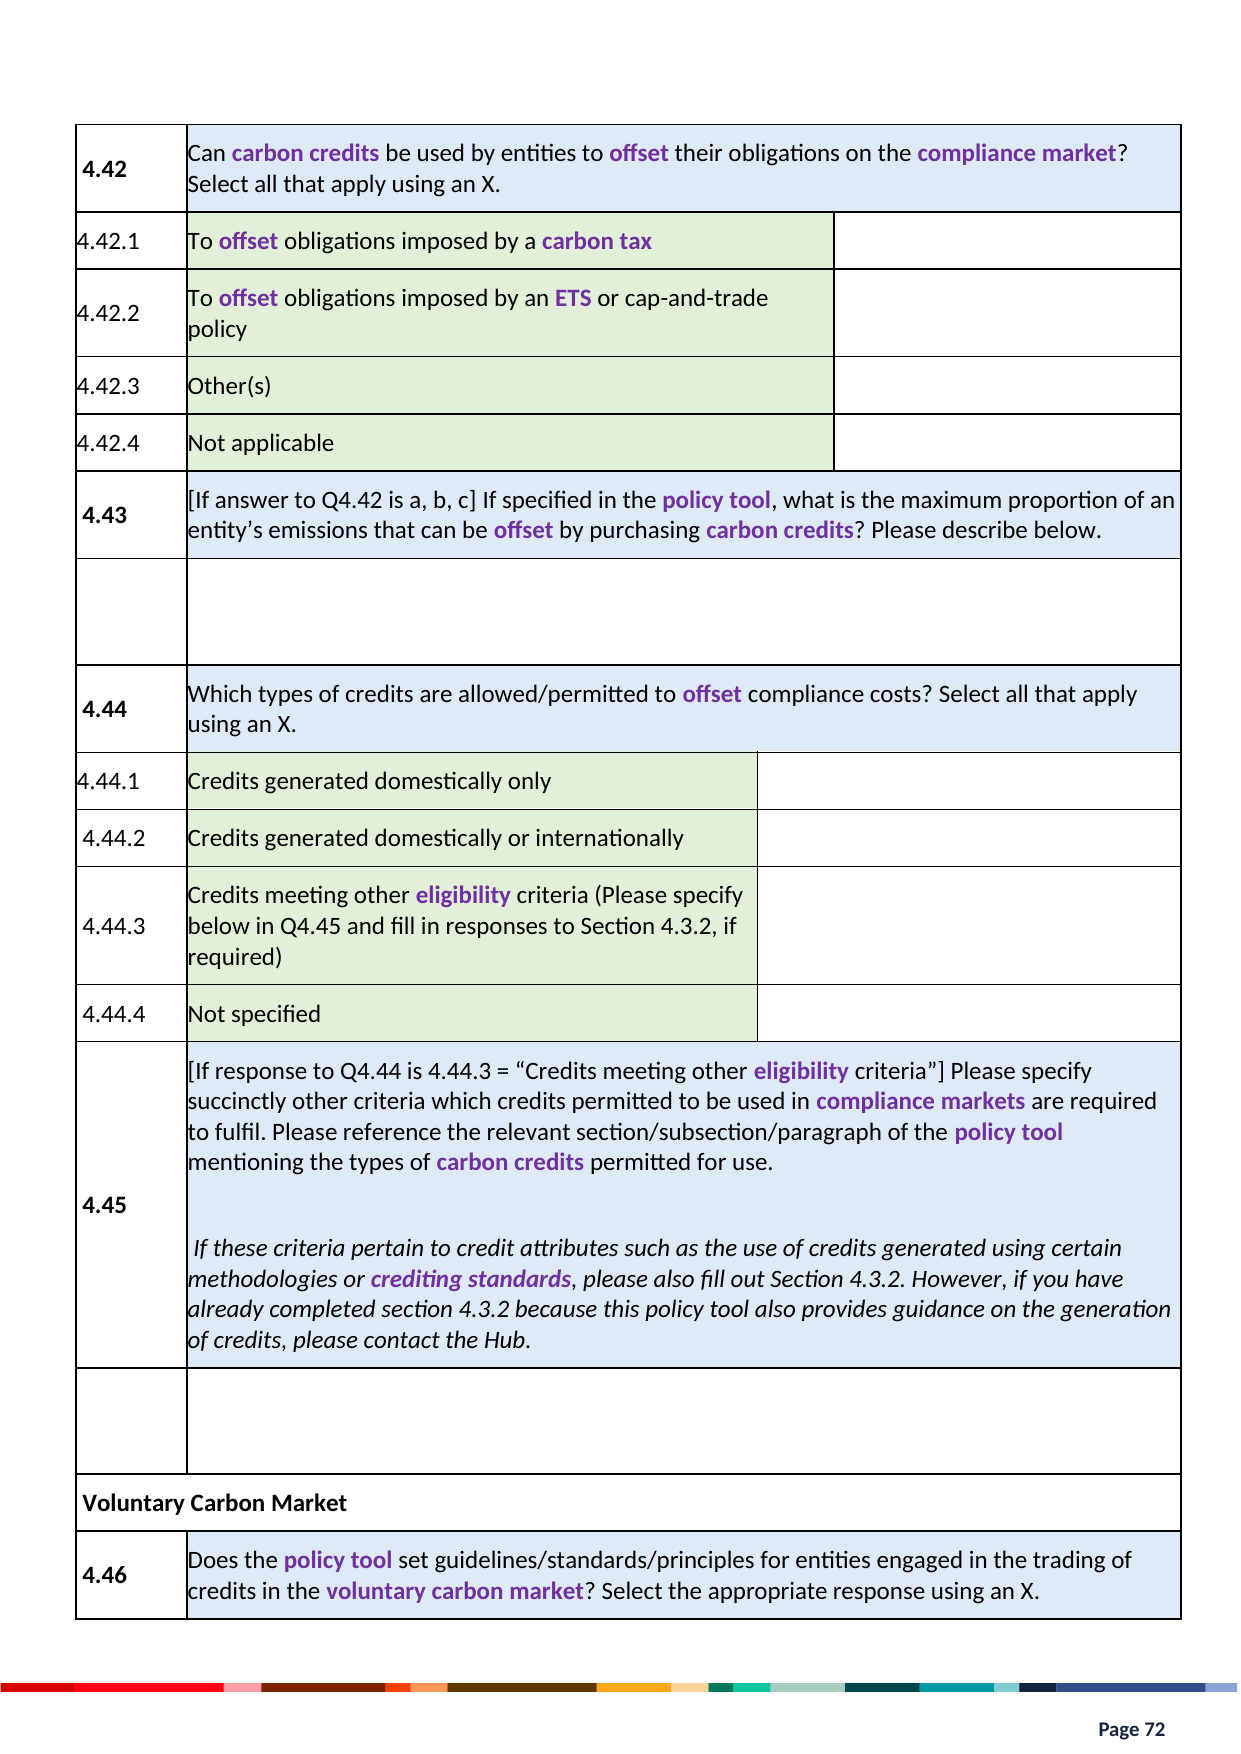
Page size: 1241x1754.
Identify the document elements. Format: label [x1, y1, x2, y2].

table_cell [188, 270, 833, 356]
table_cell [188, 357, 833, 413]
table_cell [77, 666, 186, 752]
picture [0, 1683, 1236, 1692]
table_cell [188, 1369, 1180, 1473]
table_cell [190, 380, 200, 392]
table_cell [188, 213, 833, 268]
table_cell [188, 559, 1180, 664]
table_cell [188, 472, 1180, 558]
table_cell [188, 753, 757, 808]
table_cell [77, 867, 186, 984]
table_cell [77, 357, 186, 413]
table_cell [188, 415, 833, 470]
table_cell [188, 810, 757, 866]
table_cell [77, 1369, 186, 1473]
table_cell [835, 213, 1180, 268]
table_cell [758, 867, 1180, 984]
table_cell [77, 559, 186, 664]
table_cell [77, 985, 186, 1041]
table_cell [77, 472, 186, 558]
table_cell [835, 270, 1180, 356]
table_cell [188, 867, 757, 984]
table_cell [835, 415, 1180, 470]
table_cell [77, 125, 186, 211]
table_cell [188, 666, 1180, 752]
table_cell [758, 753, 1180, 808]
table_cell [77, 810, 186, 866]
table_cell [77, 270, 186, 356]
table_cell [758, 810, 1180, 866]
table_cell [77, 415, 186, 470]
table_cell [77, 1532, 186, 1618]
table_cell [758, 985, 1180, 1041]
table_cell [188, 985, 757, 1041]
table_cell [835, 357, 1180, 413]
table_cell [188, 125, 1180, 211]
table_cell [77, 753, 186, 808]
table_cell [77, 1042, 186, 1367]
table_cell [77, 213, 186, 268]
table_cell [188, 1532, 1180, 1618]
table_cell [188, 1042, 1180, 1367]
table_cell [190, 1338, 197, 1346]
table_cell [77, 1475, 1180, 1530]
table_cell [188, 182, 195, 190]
